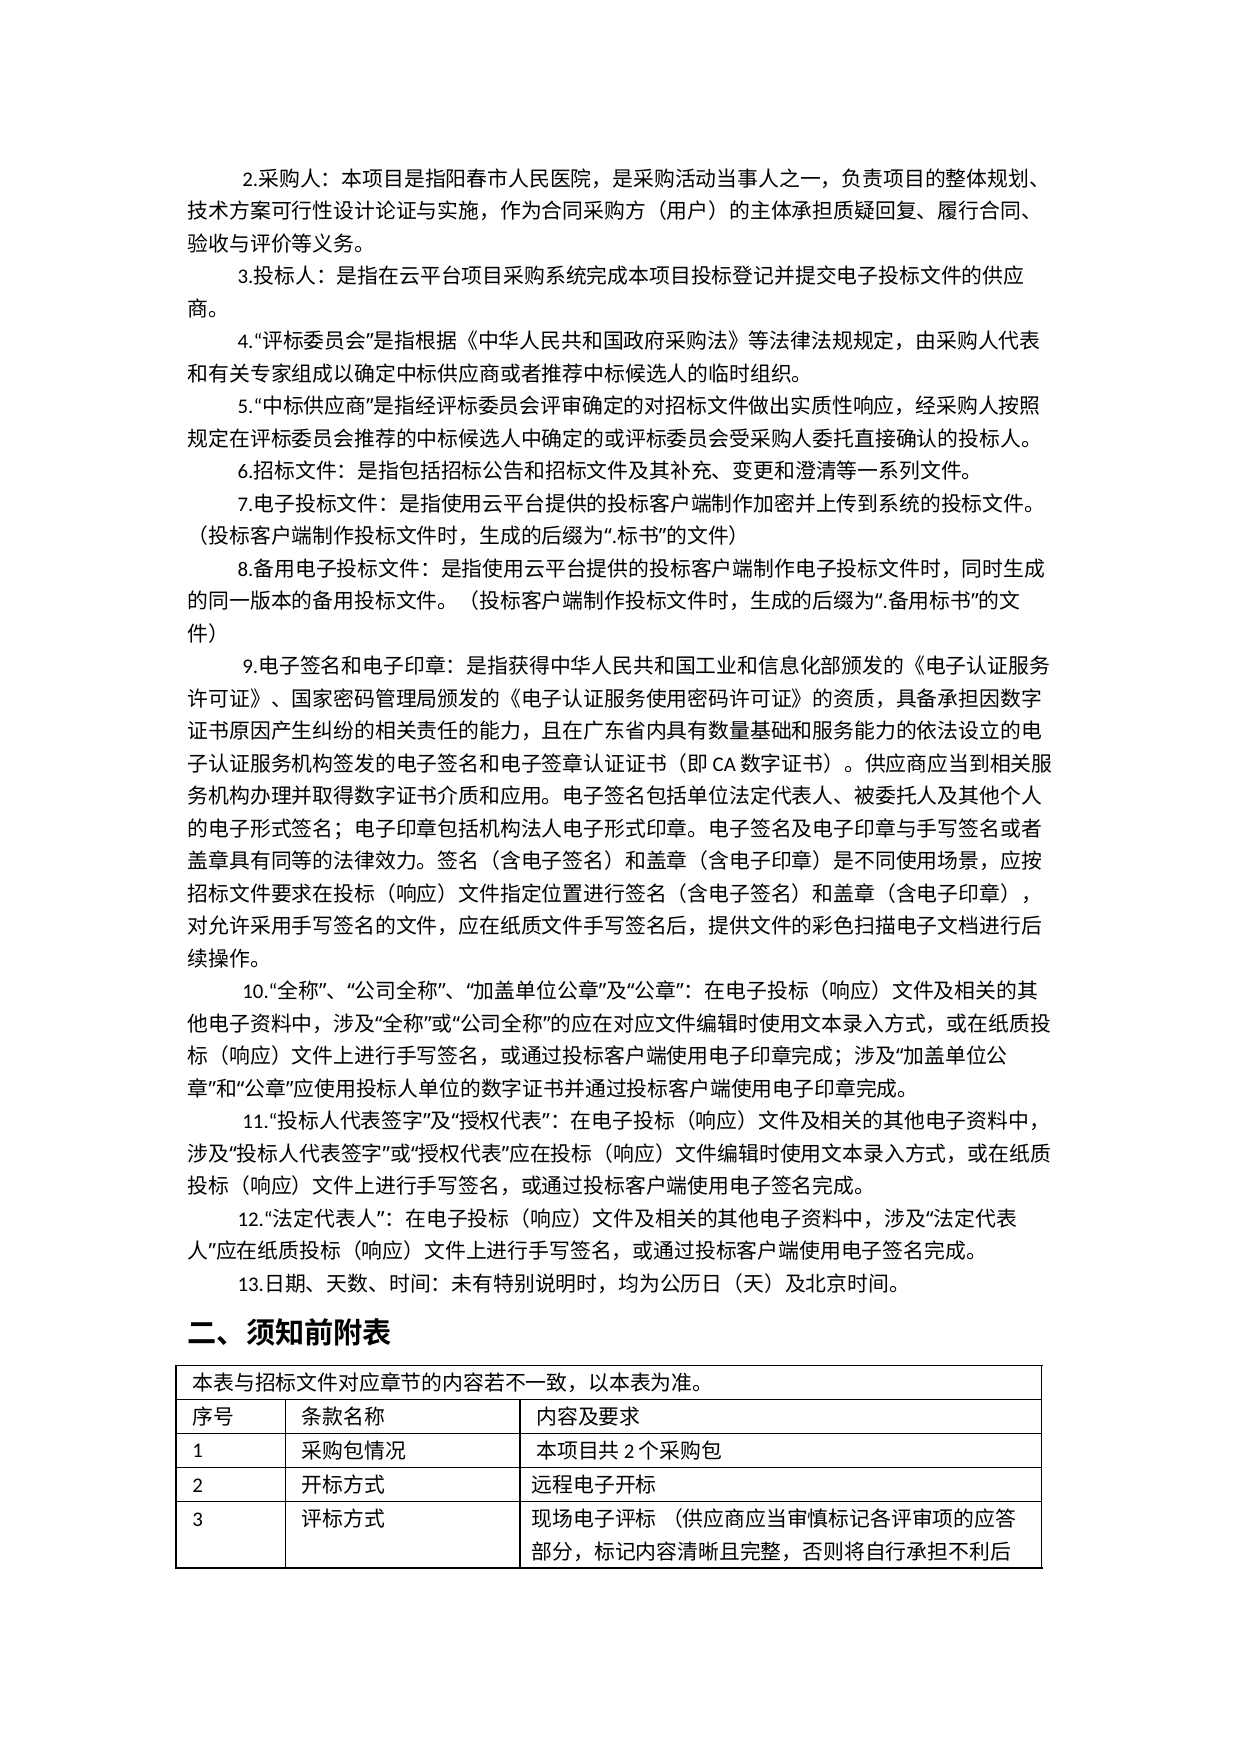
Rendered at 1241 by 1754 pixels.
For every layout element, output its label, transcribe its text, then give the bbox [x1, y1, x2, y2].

table_cell 开标方式 [286, 1468, 519, 1501]
table_cell 内容及要求 [521, 1400, 1041, 1433]
table_cell 3 [177, 1502, 285, 1567]
text 8.备用电子投标文件：是指使用云平台提供的投标客户端制作电子投标文件时，同时生成的同一版本的备用投标文件。（投标客户端制作投标文件时，生成的后缀为“.备用标书”的文件） [187, 552, 1053, 649]
text 9.电子签名和电子印章：是指获得中华人民共和国工业和信息化部颁发的《电子认证服务许可证》、国家密码管理局颁发的《电子认证服务使用密码许可证》的资质，具备承担因数字证书原因产生纠纷的相关责任的能力，且在广东省内具有数量基础和服务能力的依法设立的电子认证服务机构签发的电子签名和电子签章认证证书（即CA数字证书）。供应商应当到相关服务机构办理并取得数字证书介质和应用。电子签名包括单位法定代表人、被委托人及其他个人的电子形式签名；电子印章包括机构法人电子形式印章。电子签名及电子印章与手写签名或者盖章具有同等的法律效力。签名（含电子签名）和盖章（含电子印章）是不同使用场景，应按招标文件要求在投标（响应）文件指定位置进行签名（含电子签名）和盖章（含电子印章），对允许采用手写签名的文件，应在纸质文件手写签名后，提供文件的彩色扫描电子文档进行后续操作。 [187, 649, 1053, 974]
text 10.“全称”、“公司全称”、“加盖单位公章”及“公章”：在电子投标（响应）文件及相关的其他电子资料中，涉及“全称”或“公司全称”的应在对应文件编辑时使用文本录入方式，或在纸质投标（响应）文件上进行手写签名，或通过投标客户端使用电子印章完成；涉及“加盖单位公章”和“公章”应使用投标人单位的数字证书并通过投标客户端使用电子印章完成。 [187, 974, 1053, 1104]
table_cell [521, 1502, 1041, 1567]
text 二、须知前附表 [187, 1299, 1053, 1364]
table_header 本表与招标文件对应章节的内容若不一致，以本表为准。 [177, 1366, 1041, 1398]
table_cell 本项目共2个采购包 [521, 1434, 1041, 1467]
table_cell 远程电子开标 [521, 1468, 1041, 1501]
table_cell 条款名称 [286, 1400, 519, 1433]
text 5.“中标供应商”是指经评标委员会评审确定的对招标文件做出实质性响应，经采购人按照规定在评标委员会推荐的中标候选人中确定的或评标委员会受采购人委托直接确认的投标人。 [187, 389, 1053, 454]
text 4.“评标委员会”是指根据《中华人民共和国政府采购法》等法律法规规定，由采购人代表和有关专家组成以确定中标供应商或者推荐中标候选人的临时组织。 [187, 324, 1053, 389]
text 13.日期、天数、时间：未有特别说明时，均为公历日（天）及北京时间。 [187, 1267, 1053, 1299]
table_cell 采购包情况 [286, 1434, 519, 1467]
text 7.电子投标文件：是指使用云平台提供的投标客户端制作加密并上传到系统的投标文件。（投标客户端制作投标文件时，生成的后缀为“.标书”的文件） [187, 487, 1053, 552]
text 12.“法定代表人”：在电子投标（响应）文件及相关的其他电子资料中，涉及“法定代表人”应在纸质投标（响应）文件上进行手写签名，或通过投标客户端使用电子签名完成。 [187, 1202, 1053, 1267]
text 3.投标人：是指在云平台项目采购系统完成本项目投标登记并提交电子投标文件的供应商。 [187, 259, 1053, 324]
table_cell 1 [177, 1434, 285, 1467]
text 11.“投标人代表签字”及“授权代表”：在电子投标（响应）文件及相关的其他电子资料中，涉及“投标人代表签字”或“授权代表”应在投标（响应）文件编辑时使用文本录入方式，或在纸质投标（响应）文件上进行手写签名，或通过投标客户端使用电子签名完成。 [187, 1104, 1053, 1202]
table_cell 评标方式 [286, 1502, 519, 1567]
text 2.采购人：本项目是指阳春市人民医院，是采购活动当事人之一，负责项目的整体规划、技术方案可行性设计论证与实施，作为合同采购方（用户）的主体承担质疑回复、履行合同、验收与评价等义务。 [187, 162, 1053, 259]
table_cell 序号 [177, 1400, 285, 1433]
table_cell 2 [177, 1468, 285, 1501]
text 6.招标文件：是指包括招标公告和招标文件及其补充、变更和澄清等一系列文件。 [187, 454, 1053, 487]
